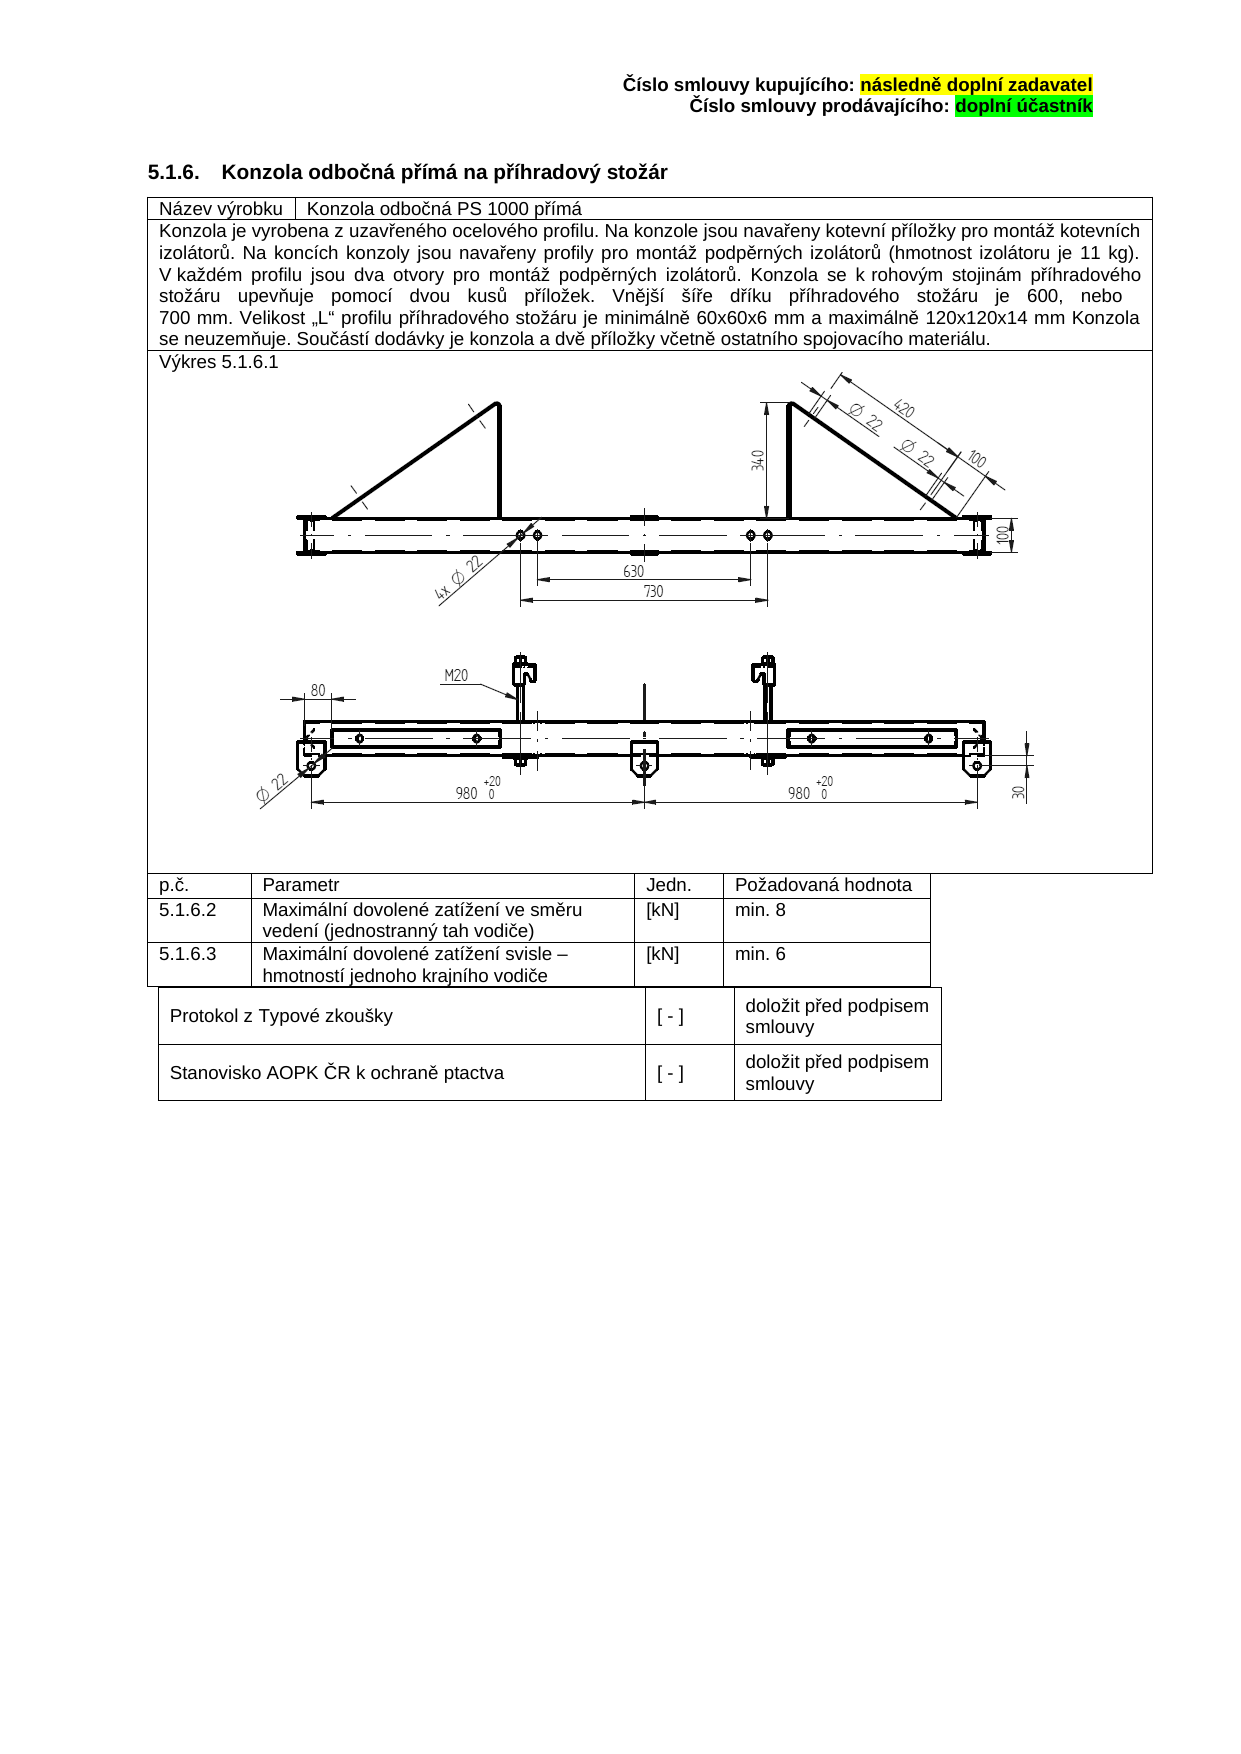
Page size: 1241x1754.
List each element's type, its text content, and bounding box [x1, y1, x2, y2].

table_cell [kN] [635, 943, 723, 986]
table_cell Výkres 5.1.6.1 [148, 351, 1152, 873]
table_header Protokol z Typové zkoušky [159, 988, 645, 1044]
table_cell Stanovisko AOPK ČR k ochraně ptactva [159, 1045, 645, 1100]
table_cell min. 8 [724, 899, 930, 942]
table_cell doložit před podpisem smlouvy [735, 1045, 941, 1100]
table_cell Požadovaná hodnota [724, 874, 930, 898]
list Konzola odbočná přímá na příhradový stožár [148, 160, 1093, 184]
table_cell Konzola je vyrobena z uzavřeného ocelového profilu. Na konzole jsou navařeny kotevní příložky pro montáž kotevních izolátorů. Na koncích konzoly jsou navařeny profily pro montáž podpěrných izolátorů (hmotnost izolátoru je 11 kg). V každém profilu jsou dva otvory pro montáž podpěrných izolátorů. Konzola se k rohovým stojinám příhradového stožáru upevňuje pomocí dvou kusů příložek. Vnější šíře dříku příhradového stožáru je 600, nebo 700 mm. Velikost „L“ profilu příhradového stožáru je minimálně 60x60x6 mm a maximálně 120x120x14 mm Konzola se neuzemňuje. Součástí dodávky je konzola a dvě příložky včetně ostatního spojovacího materiálu. [148, 220, 1152, 349]
table_cell Parametr [252, 874, 634, 898]
table_cell Maximální dovolené zatížení svisle – hmotností jednoho krajního vodiče [252, 943, 634, 986]
table_header Název výrobku [148, 198, 295, 219]
table_cell 5.1.6.3 [148, 943, 251, 986]
table_cell [kN] [635, 899, 723, 942]
table_header doložit před podpisem smlouvy [735, 988, 941, 1044]
table_cell Maximální dovolené zatížení ve směru vedení (jednostranný tah vodiče) [252, 899, 634, 942]
table_cell min. 6 [724, 943, 930, 986]
table_cell p.č. [148, 874, 251, 898]
table_header Konzola odbočná PS 1000 přímá [296, 198, 1152, 219]
table_header [ - ] [646, 988, 734, 1044]
table_cell Jedn. [635, 874, 723, 898]
table_cell [ - ] [646, 1045, 734, 1100]
table_cell 5.1.6.2 [148, 899, 251, 942]
